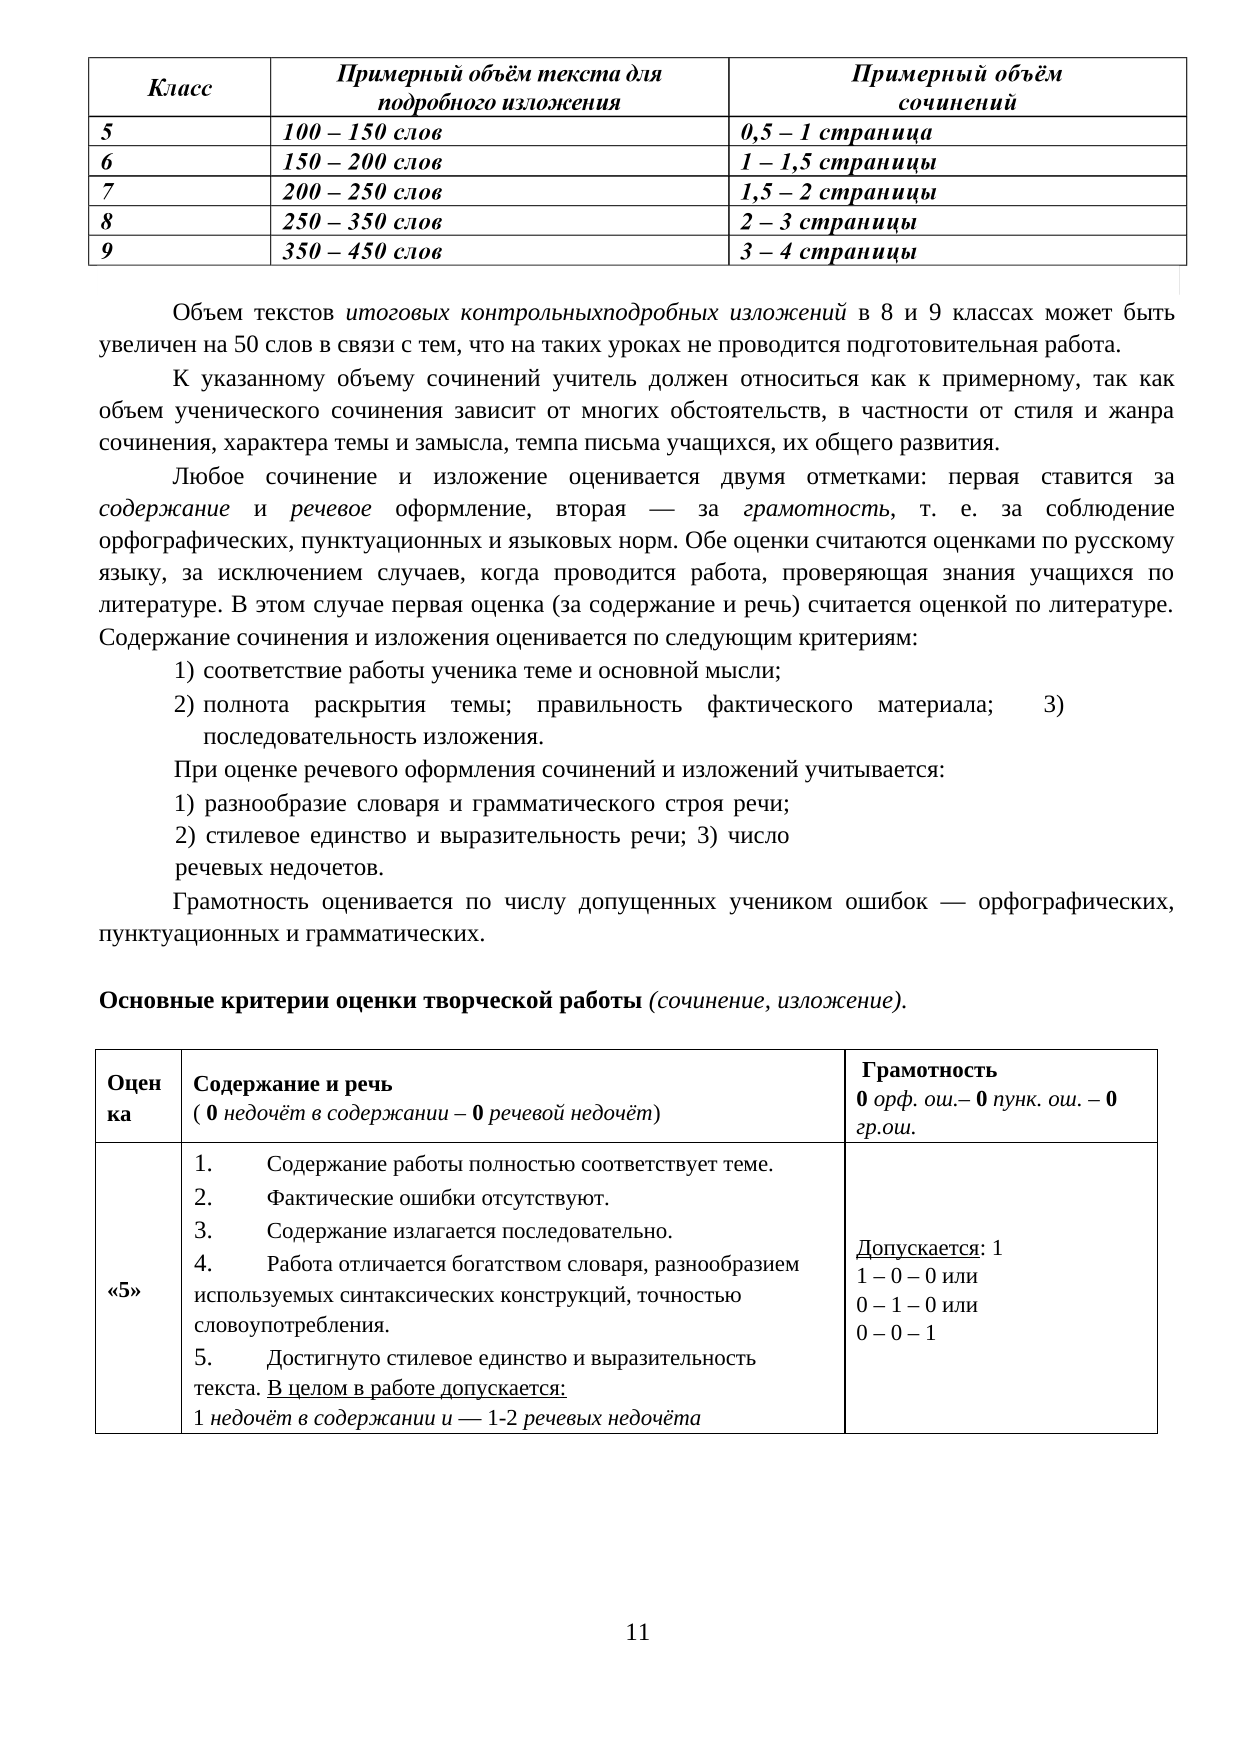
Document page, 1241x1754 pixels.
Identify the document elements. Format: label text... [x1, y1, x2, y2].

picture [87, 56, 1188, 295]
table_header Грамотность 0 орф. ош.– 0 пунк. ош. – 0 гр.ош. [846, 1050, 1157, 1142]
list соответствие работы ученика теме и основной мысли; [174, 655, 1065, 684]
text Объем текстов итоговых контрольныхподробных изложений в 8 и 9 классах может быть увеличен на 50 слов в связи с тем, что на таких уроках не проводится подготовительная работа. [98, 297, 1175, 358]
table_header Содержание и речь ( 0 недочёт в содержании – 0 речевой недочёт) [182, 1050, 844, 1142]
text К указанному объему сочинений учитель должен относиться как к примерному, так как объем ученического сочинения зависит от многих обстоятельств, в частности от стиля и жанра сочинения, характера темы и замысла, темпа письма учащихся, их общего развития. [98, 363, 1175, 456]
text 1) разнообразие словаря и грамматического строя речи; 2) стилевое единство и выразительность речи; 3) число речевых недочетов. [174, 788, 790, 881]
table_cell Допускается: 1 1 – 0 – 0 или 0 – 1 – 0 или 0 – 0 – 1 [846, 1143, 1157, 1433]
table_header Оцен ка [96, 1050, 181, 1142]
text Любое сочинение и изложение оценивается двумя отметками: первая ставится за содержание и речевое оформление, вторая — за грамотность, т. е. за соблюдение орфографических, пунктуационных и языковых норм. Обе оценки считаются оценками по русскому языку, за исключением случаев, когда проводится работа, проверяющая знания учащихся по литературе. В этом случае первая оценка (за содержание и речь) считается оценкой по литературе. Содержание сочинения и изложения оценивается по следующим критериям: [98, 461, 1175, 650]
table_cell Содержание работы полностью соответствует теме. Фактические ошибки отсутствуют. Содержание излагается последовательно. Работа отличается богатством словаря, разнообразием используемых синтаксических конструкций, точностью словоупотребления. Достигнуто стилевое единство и выразительность текста. В целом в работе допускается: 1 недочёт в содержании и — 1-2 речевых недочёта [182, 1143, 844, 1433]
text При оценке речевого оформления сочинений и изложений учитывается: [174, 754, 1175, 783]
list полнота раскрытия темы; правильность фактического материала; 3) последовательность изложения. [174, 689, 1065, 750]
table_cell «5» [96, 1143, 181, 1433]
text Основные критерии оценки творческой работы (сочинение, изложение). [98, 985, 1176, 1014]
text Грамотность оценивается по числу допущенных учеником ошибок — орфографических, пунктуационных и грамматических. [98, 886, 1175, 947]
